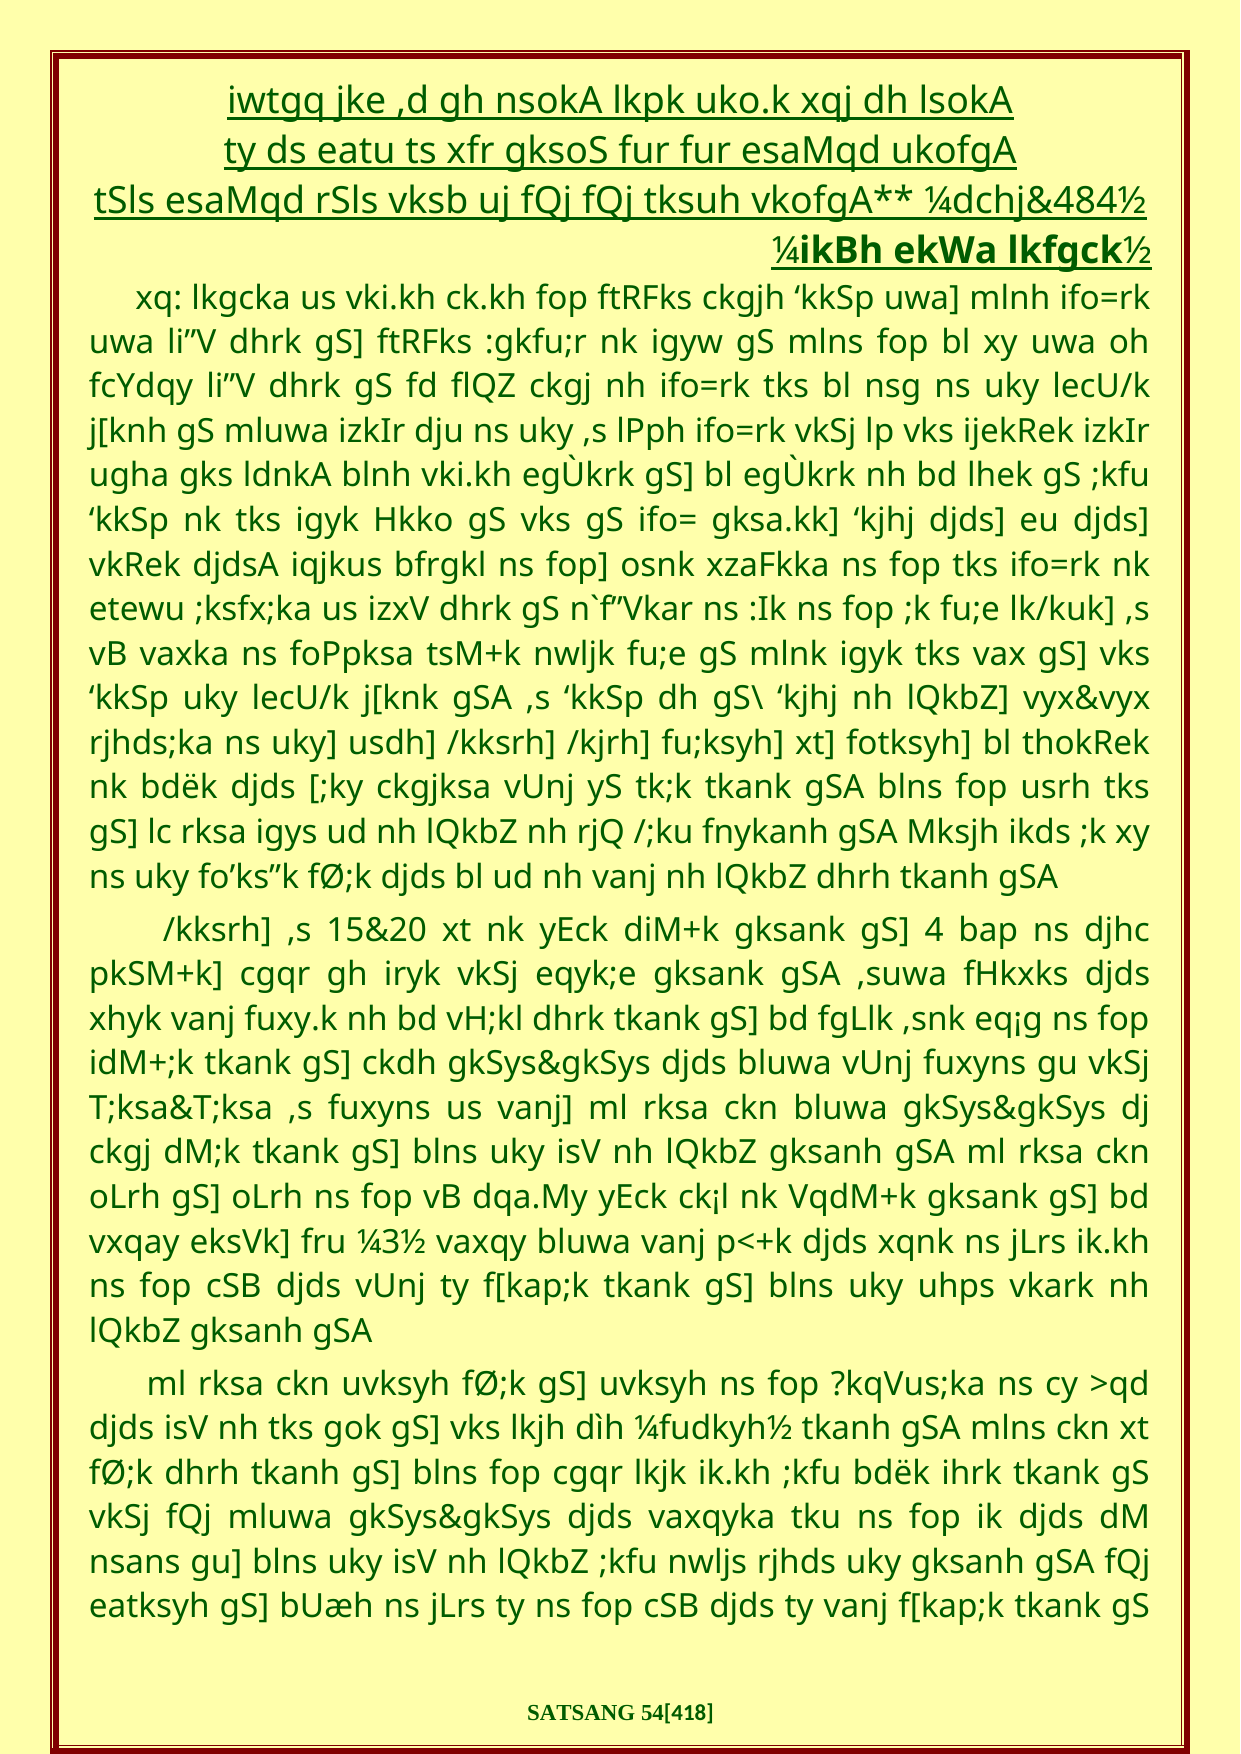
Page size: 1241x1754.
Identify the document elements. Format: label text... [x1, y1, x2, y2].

text /kksrh] ,s 15&20 xt nk yEck diM+k gksank gS] 4 bap ns djhc pkSM+k] cgqr gh iryk vkSj eqyk;e gksank gSA ,suwa fHkxks djds xhyk vanj fuxy.k nh bd vH;kl dhrk tkank gS] bd fgLlk ,snk eq¡g ns fop idM+;k tkank gS] ckdh gkSys&gkSys djds bluwa vUnj fuxyns gu vkSj T;ksa&T;ksa ,s fuxyns us vanj] ml rksa ckn bluwa gkSys&gkSys dj ckgj dM;k tkank gS] blns uky isV nh lQkbZ gksanh gSA ml rksa ckn oLrh gS] oLrh ns fop vB dqa.My yEck ck¡l nk VqdM+k gksank gS] bd vxqay eksVk] fru ¼3½ vaxqy bluwa vanj p<+k djds xqnk ns jLrs ik.kh ns fop cSB djds vUnj ty f[kap;k tkank gS] blns uky uhps vkark nh lQkbZ gksanh gSA [89, 906, 1152, 1352]
text ty ds eatu ts xfr gksoS fur fur esaMqd ukofgA [89, 124, 1152, 174]
text xq: lkgcka us vki.kh ck.kh fop ftRFks ckgjh ‘kkSp uwa] mlnh ifo=rk uwa li”V dhrk gS] ftRFks :gkfu;r nk igyw gS mlns fop bl xy uwa oh fcYdqy li”V dhrk gS fd flQZ ckgj nh ifo=rk tks bl nsg ns uky lecU/k j[knh gS mluwa izkIr dju ns uky ,s lPph ifo=rk vkSj lp vks ijekRek izkIr ugha gks ldnkA blnh vki.kh egÙkrk gS] bl egÙkrk nh bd lhek gS ;kfu ‘kkSp nk tks igyk Hkko gS vks gS ifo= gksa.kk] ‘kjhj djds] eu djds] vkRek djdsA iqjkus bfrgkl ns fop] osnk xzaFkka ns fop tks ifo=rk nk etewu ;ksfx;ka us izxV dhrk gS n`f”Vkar ns :Ik ns fop ;k fu;e lk/kuk] ,s vB vaxka ns foPpksa tsM+k nwljk fu;e gS mlnk igyk tks vax gS] vks ‘kkSp uky lecU/k j[knk gSA ,s ‘kkSp dh gS\ ‘kjhj nh lQkbZ] vyx&vyx rjhds;ka ns uky] usdh] /kksrh] /kjrh] fu;ksyh] xt] fotksyh] bl thokRek nk bdëk djds [;ky ckgjksa vUnj yS tk;k tkank gSA blns fop usrh tks gS] lc rksa igys ud nh lQkbZ nh rjQ /;ku fnykanh gSA Mksjh ikds ;k xy ns uky fo’ks”k fØ;k djds bl ud nh vanj nh lQkbZ dhrh tkanh gSA [89, 274, 1152, 898]
text iwtgq jke ,d gh nsokA lkpk uko.k xqj dh lsokA [89, 74, 1152, 124]
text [89, 1360, 1152, 1628]
text tSls esaMqd rSls vksb uj fQj fQj tksuh vkofgA** ¼dchj&484½ [89, 174, 1152, 224]
text ¼ikBh ekWa lkfgck½ [89, 224, 1152, 274]
